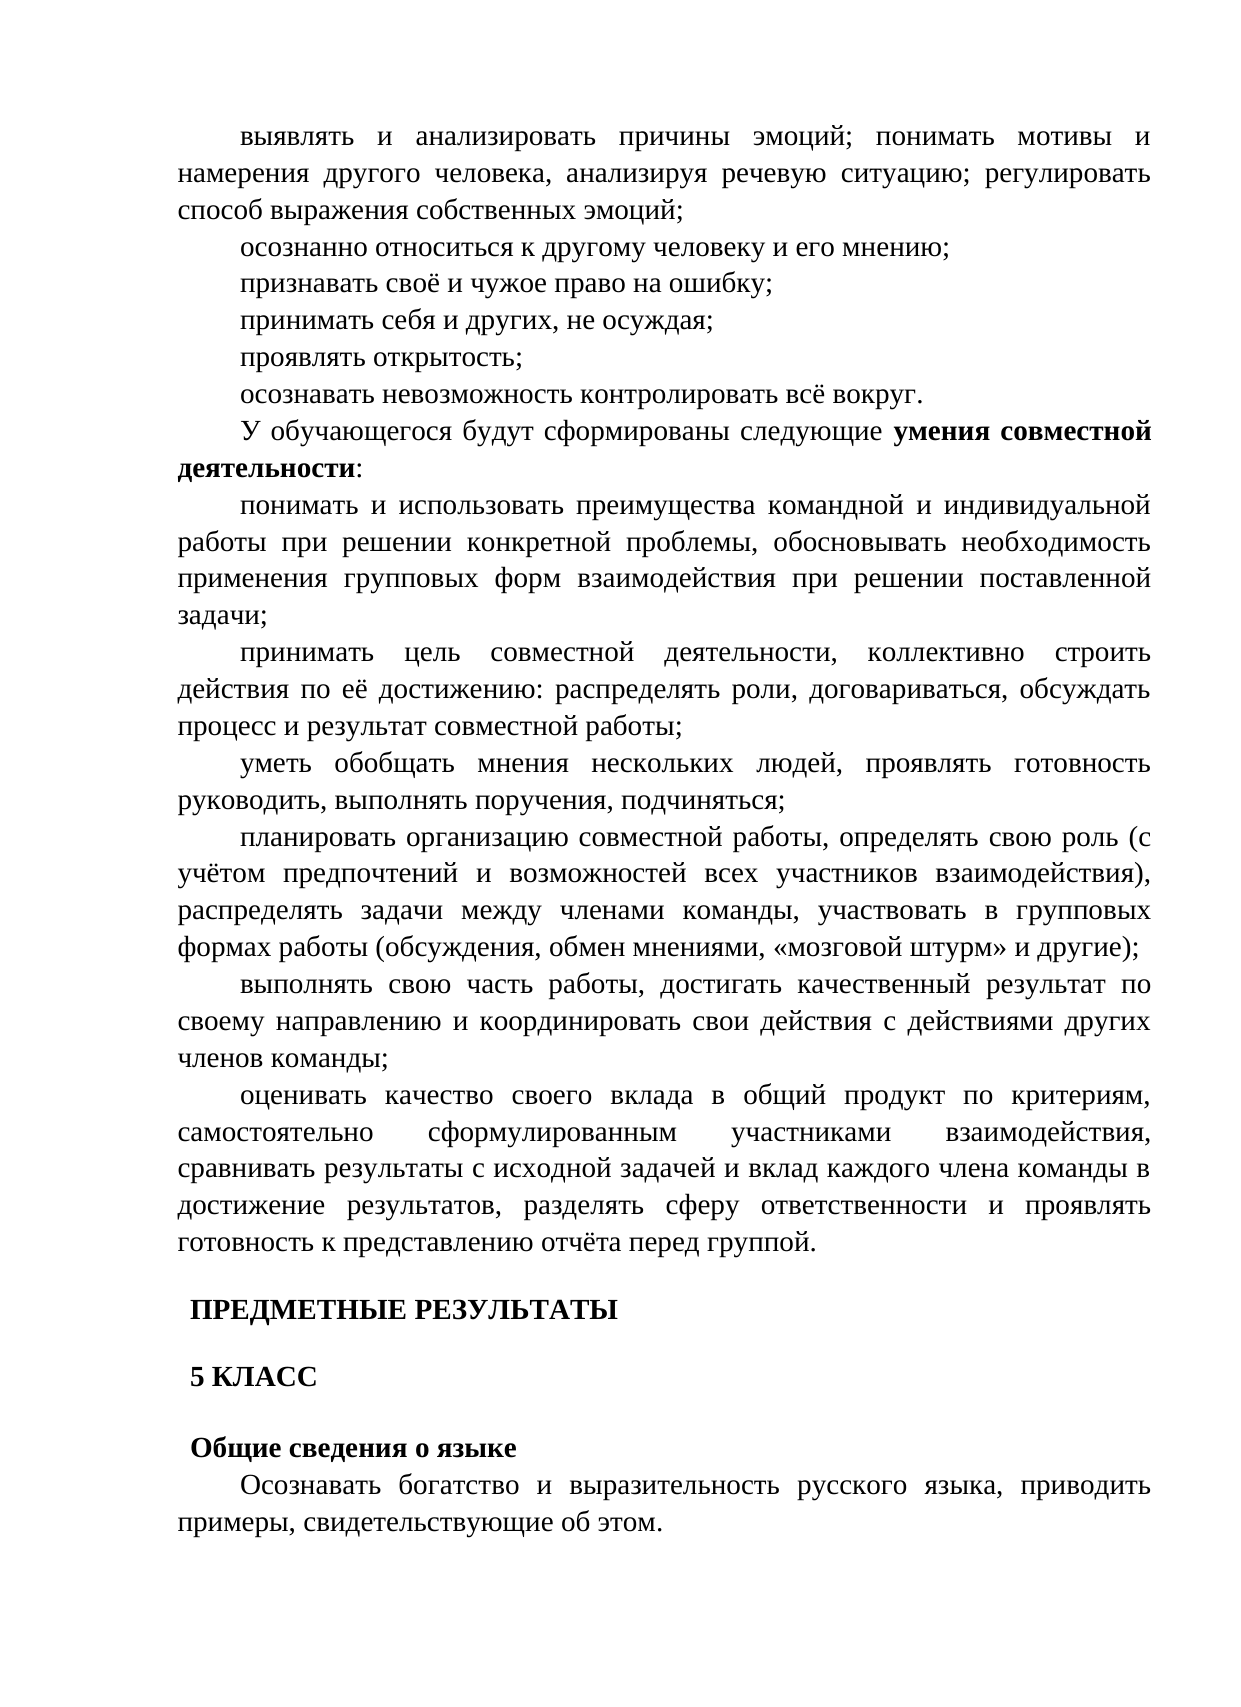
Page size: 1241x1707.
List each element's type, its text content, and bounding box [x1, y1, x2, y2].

text признавать своё и чужое право на ошибку; [177, 266, 1152, 299]
text принимать себя и других, не осуждая; [177, 302, 1152, 336]
text уметь обобщать мнения нескольких людей, проявлять готовность руководить, выполнять поручения, подчиняться; [177, 745, 1152, 815]
text осознанно относиться к другому человеку и его мнению; [177, 229, 1152, 262]
text осознавать невозможность контролировать всё вокруг. [177, 376, 1152, 410]
text У обучающегося будут сформированы следующие умения совместной деятельности: [177, 413, 1152, 483]
text Осознавать богатство и выразительность русского языка, приводить примеры, свидетельствующие об этом. [177, 1467, 1152, 1538]
text Общие сведения о языке [190, 1430, 1152, 1464]
text принимать цель совместной деятельности, коллективно строить действия по её достижению: распределять роли, договариваться, обсуждать процесс и результат совместной работы; [177, 634, 1152, 742]
text проявлять открытость; [177, 339, 1152, 373]
text понимать и использовать преимущества командной и индивидуальной работы при решении конкретной проблемы, обосновывать необходимость применения групповых форм взаимодействия при решении поставленной задачи; [177, 487, 1152, 631]
text 5 КЛАСС [190, 1359, 1152, 1393]
text выявлять и анализировать причины эмоций; понимать мотивы и намерения другого человека, анализируя речевую ситуацию; регулировать способ выражения собственных эмоций; [177, 118, 1152, 225]
text оценивать качество своего вклада в общий продукт по критериям, самостоятельно сформулированным участниками взаимодействия, сравнивать результаты с исходной задачей и вклад каждого члена команды в достижение результатов, разделять сферу ответственности и проявлять готовность к представлению отчёта перед группой. [177, 1077, 1152, 1258]
text планировать организацию совместной работы, определять свою роль (с учётом предпочтений и возможностей всех участников взаимодействия), распределять задачи между членами команды, участвовать в групповых формах работы (обсуждения, обмен мнениями, «мозговой штурм» и другие); [177, 819, 1152, 963]
text ПРЕДМЕТНЫЕ РЕЗУЛЬТАТЫ [190, 1292, 1152, 1326]
text выполнять свою часть работы, достигать качественный результат по своему направлению и координировать свои действия с действиями других членов команды; [177, 966, 1152, 1073]
